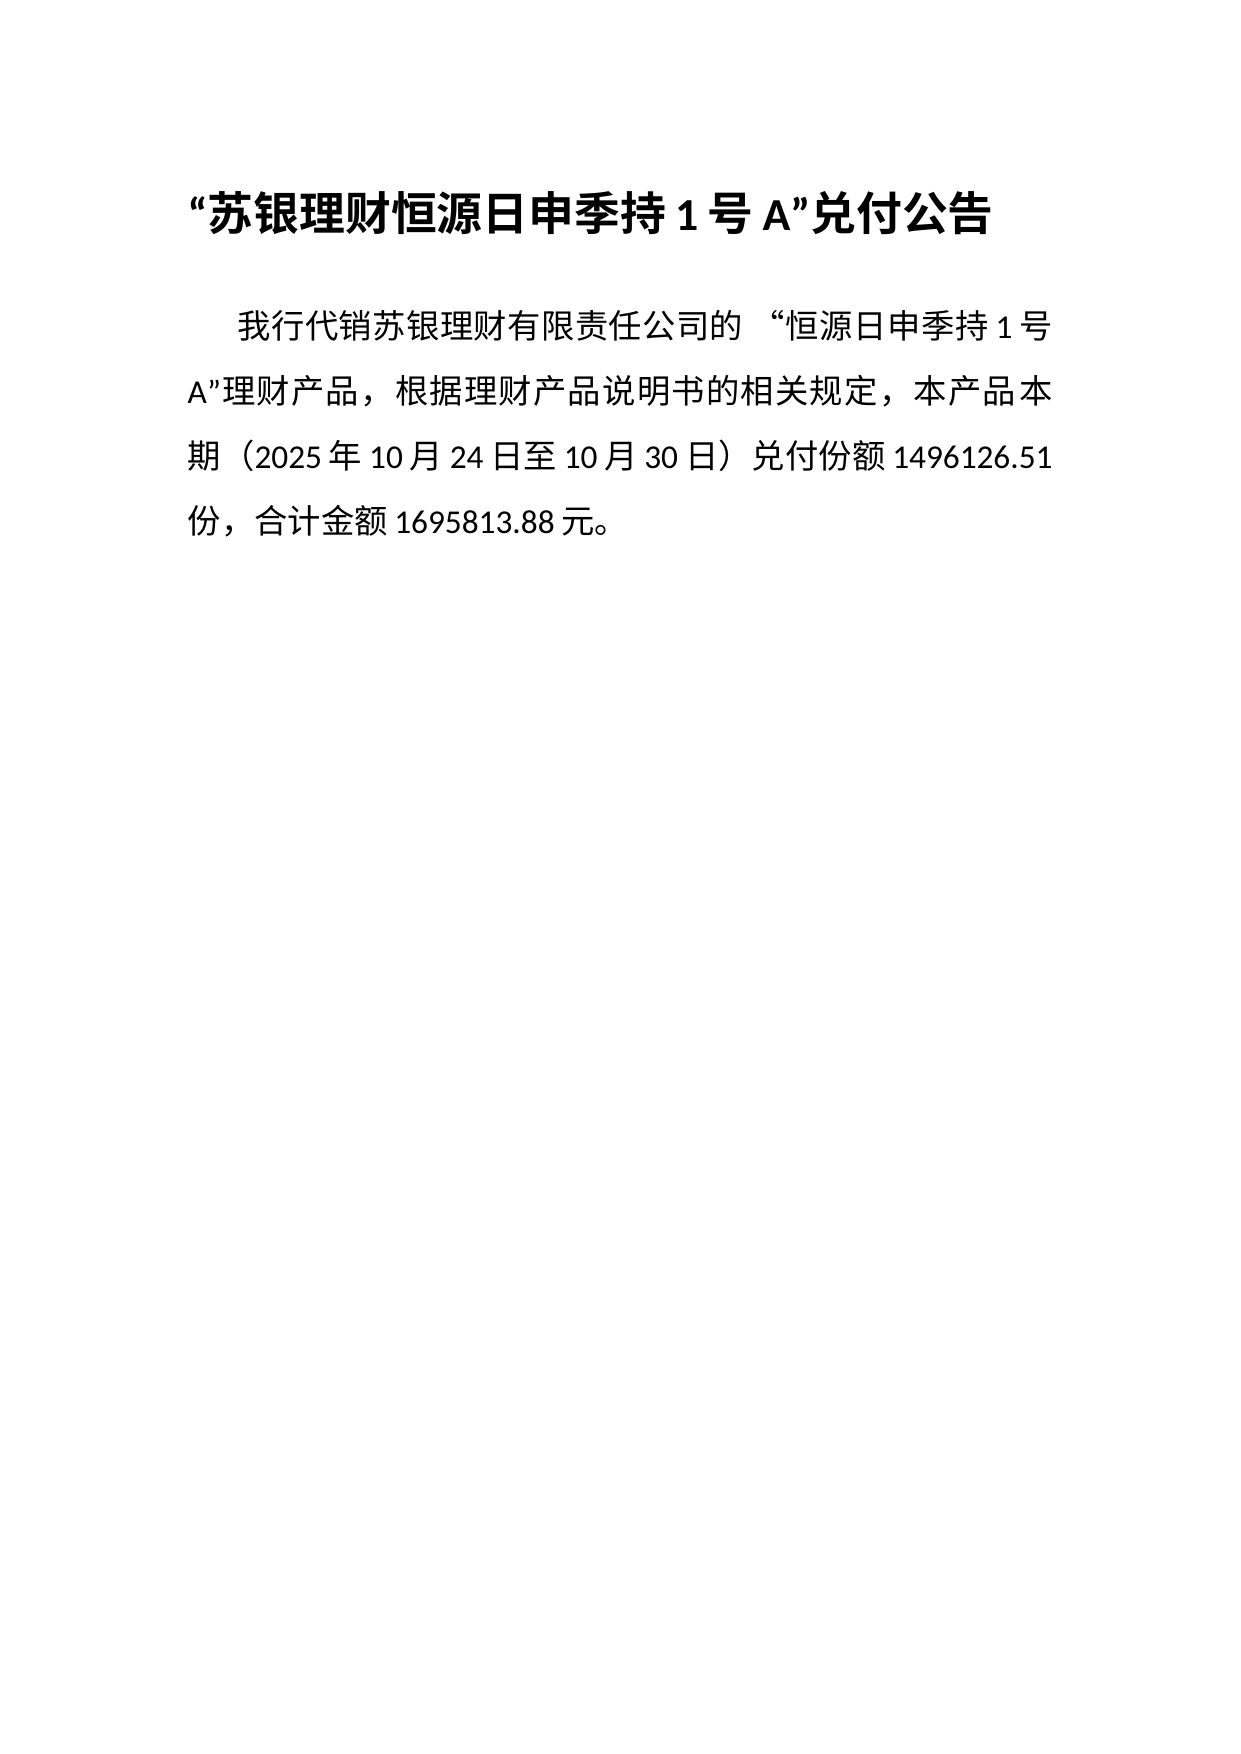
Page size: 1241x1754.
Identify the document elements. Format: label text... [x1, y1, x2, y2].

text 我行代销苏银理财有限责任公司的 “恒源日申季持1号A”理财产品，根据理财产品说明书的相关规定，本产品本期（2025年10月24日至10月30日）兑付份额1496126.51份，合计金额1695813.88元。 [187, 292, 1053, 552]
text “苏银理财恒源日申季持1号A”兑付公告 [187, 162, 1053, 259]
